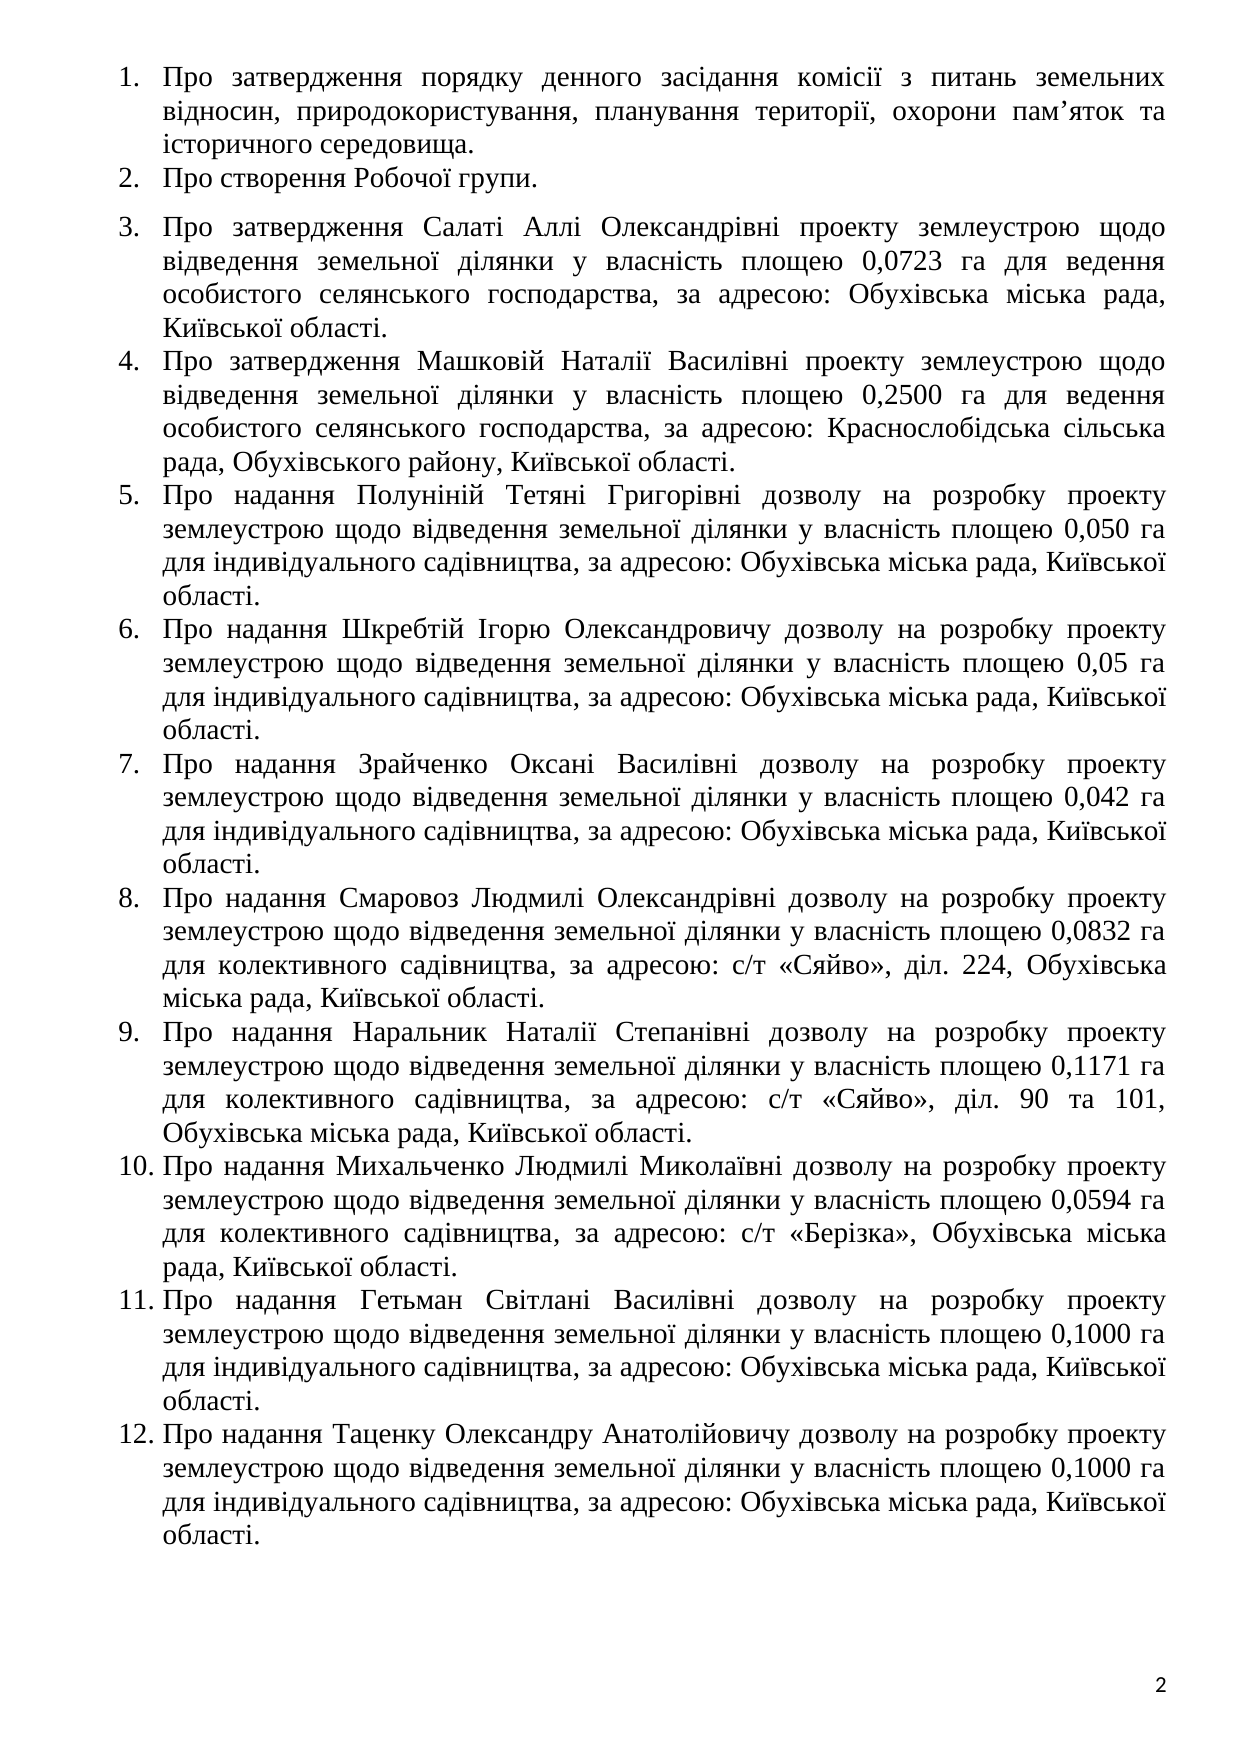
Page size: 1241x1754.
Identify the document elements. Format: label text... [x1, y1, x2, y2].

list Про затвердження порядку денного засідання комісії з питань земельних відносин, природокористування, планування території, охорони пам’яток та історичного середовища. [118, 59, 1167, 160]
list Про затвердження Машковій Наталії Василівні проекту землеустрою щодо відведення земельної ділянки у власність площею 0,2500 га для ведення особистого селянського господарства, за адресою: Краснослобідська сільська рада, Обухівського району, Київської області. [118, 343, 1167, 477]
list Про надання Смаровоз Людмилі Олександрівні дозволу на розробку проекту землеустрою щодо відведення земельної ділянки у власність площею 0,0832 га для колективного садівництва, за адресою: с/т «Сяйво», діл. 224, Обухівська міська рада, Київської області. [118, 880, 1167, 1014]
list Про надання Таценку Олександру Анатолійовичу дозволу на розробку проекту землеустрою щодо відведення земельної ділянки у власність площею 0,1000 га для індивідуального садівництва, за адресою: Обухівська міська рада, Київської області. [118, 1417, 1167, 1551]
list Про надання Наральник Наталії Степанівні дозволу на розробку проекту землеустрою щодо відведення земельної ділянки у власність площею 0,1171 га для колективного садівництва, за адресою: с/т «Сяйво», діл. 90 та 101, Обухівська міська рада, Київської області. [118, 1014, 1167, 1148]
list Про надання Полуніній Тетяні Григорівні дозволу на розробку проекту землеустрою щодо відведення земельної ділянки у власність площею 0,050 га для індивідуального садівництва, за адресою: Обухівська міська рада, Київської області. [118, 477, 1167, 612]
list Про надання Зрайченко Оксані Василівні дозволу на розробку проекту землеустрою щодо відведення земельної ділянки у власність площею 0,042 га для індивідуального садівництва, за адресою: Обухівська міська рада, Київської області. [118, 746, 1167, 880]
list Про створення Робочої групи. [118, 160, 1167, 193]
list Про затвердження Салаті Аллі Олександрівні проекту землеустрою щодо відведення земельної ділянки у власність площею 0,0723 га для ведення особистого селянського господарства, за адресою: Обухівська міська рада, Київської області. [118, 209, 1167, 343]
list Про надання Гетьман Світлані Василівні дозволу на розробку проекту землеустрою щодо відведення земельної ділянки у власність площею 0,1000 га для індивідуального садівництва, за адресою: Обухівська міська рада, Київської області. [118, 1282, 1167, 1417]
list Про надання Михальченко Людмилі Миколаївні дозволу на розробку проекту землеустрою щодо відведення земельної ділянки у власність площею 0,0594 га для колективного садівництва, за адресою: с/т «Берізка», Обухівська міська рада, Київської області. [118, 1148, 1167, 1282]
list Про надання Шкребтій Ігорю Олександровичу дозволу на розробку проекту землеустрою щодо відведення земельної ділянки у власність площею 0,05 га для індивідуального садівництва, за адресою: Обухівська міська рада, Київської області. [118, 612, 1167, 746]
